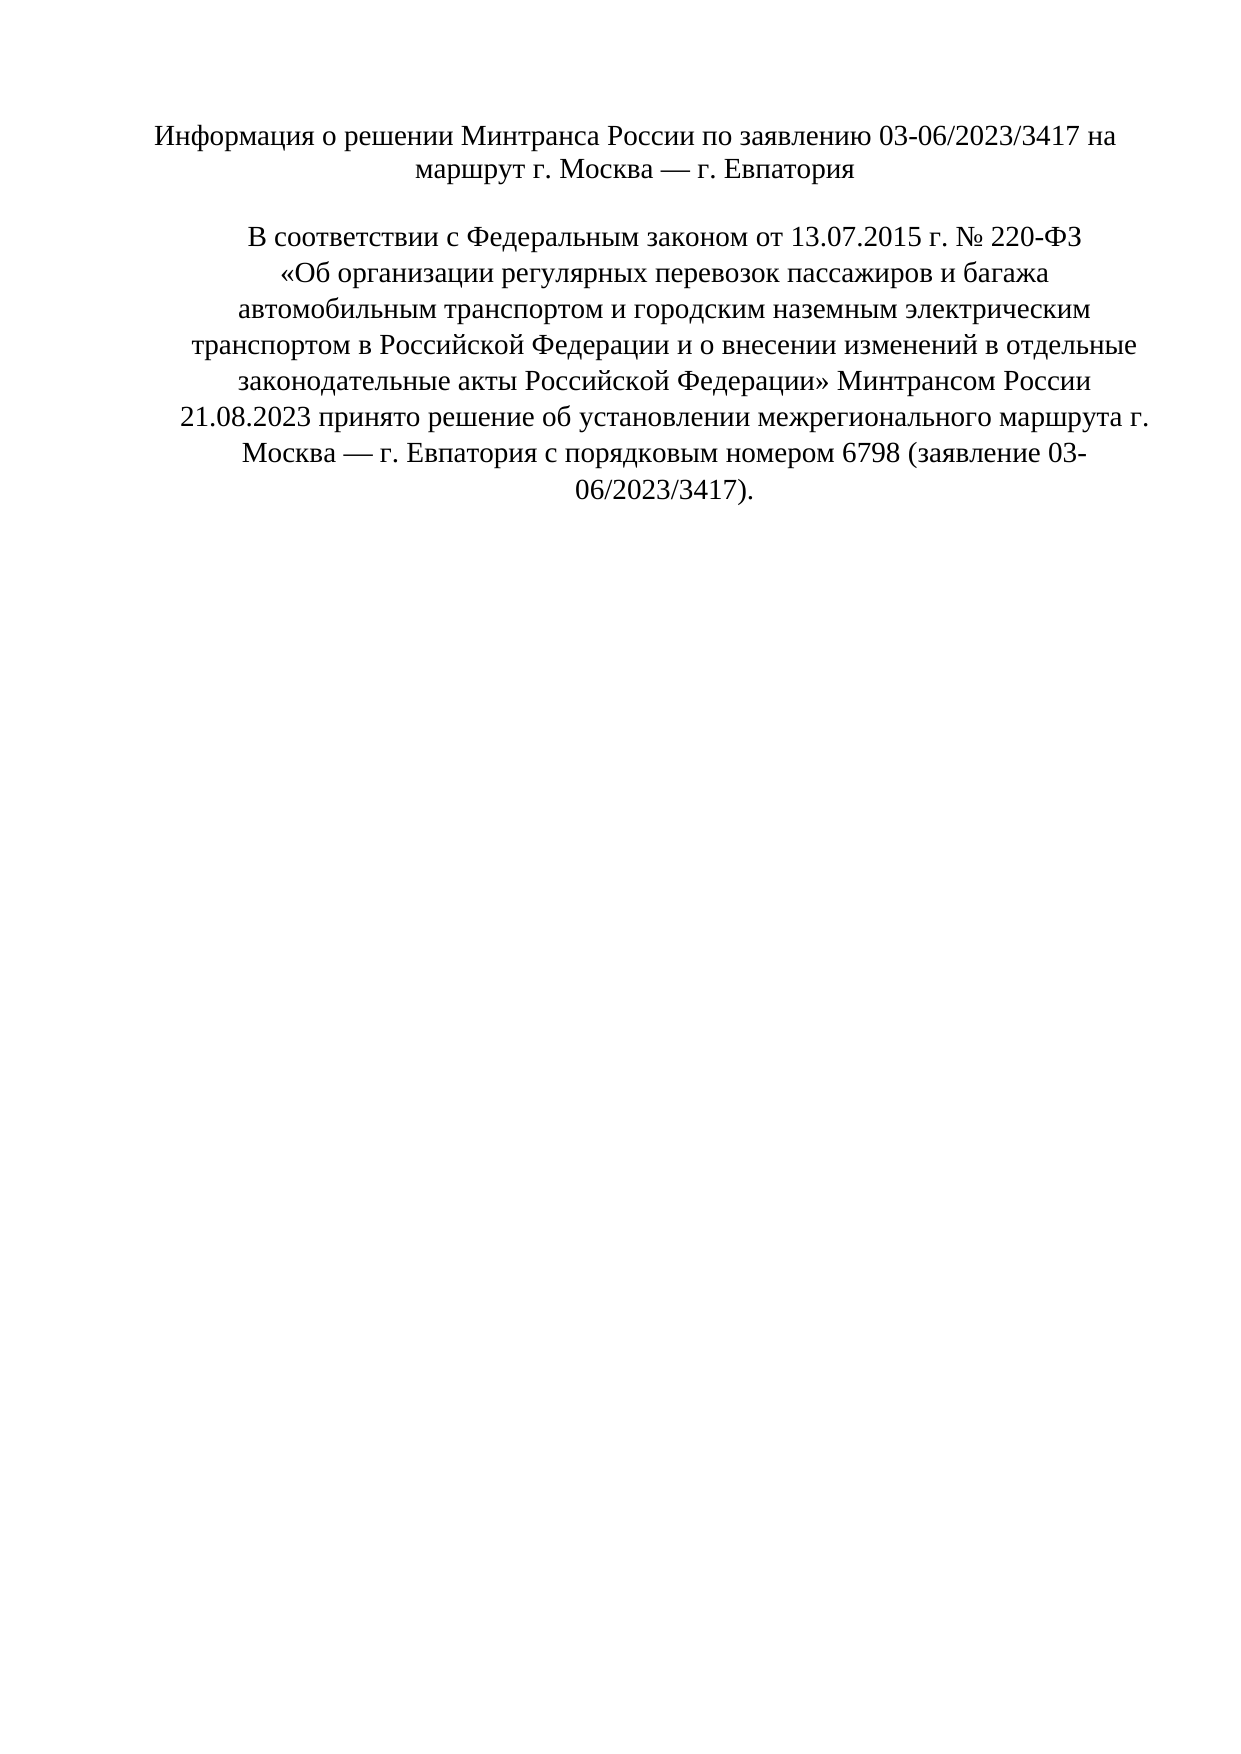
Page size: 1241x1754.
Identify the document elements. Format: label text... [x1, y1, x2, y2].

text Информация о решении Минтранса России по заявлению 03-06/2023/3417 на маршрут г. Москва — г. Евпатория [118, 118, 1152, 185]
text В соответствии с Федеральным законом от 13.07.2015 г. № 220-ФЗ «Об организации регулярных перевозок пассажиров и багажа автомобильным транспортом и городским наземным электрическим транспортом в Российской Федерации и о внесении изменений в отдельные законодательные акты Российской Федерации» Минтрансом России 21.08.2023 принято решение об установлении межрегионального маршрута г. Москва — г. Евпатория с порядковым номером 6798 (заявление 03-06/2023/3417). [177, 219, 1152, 505]
